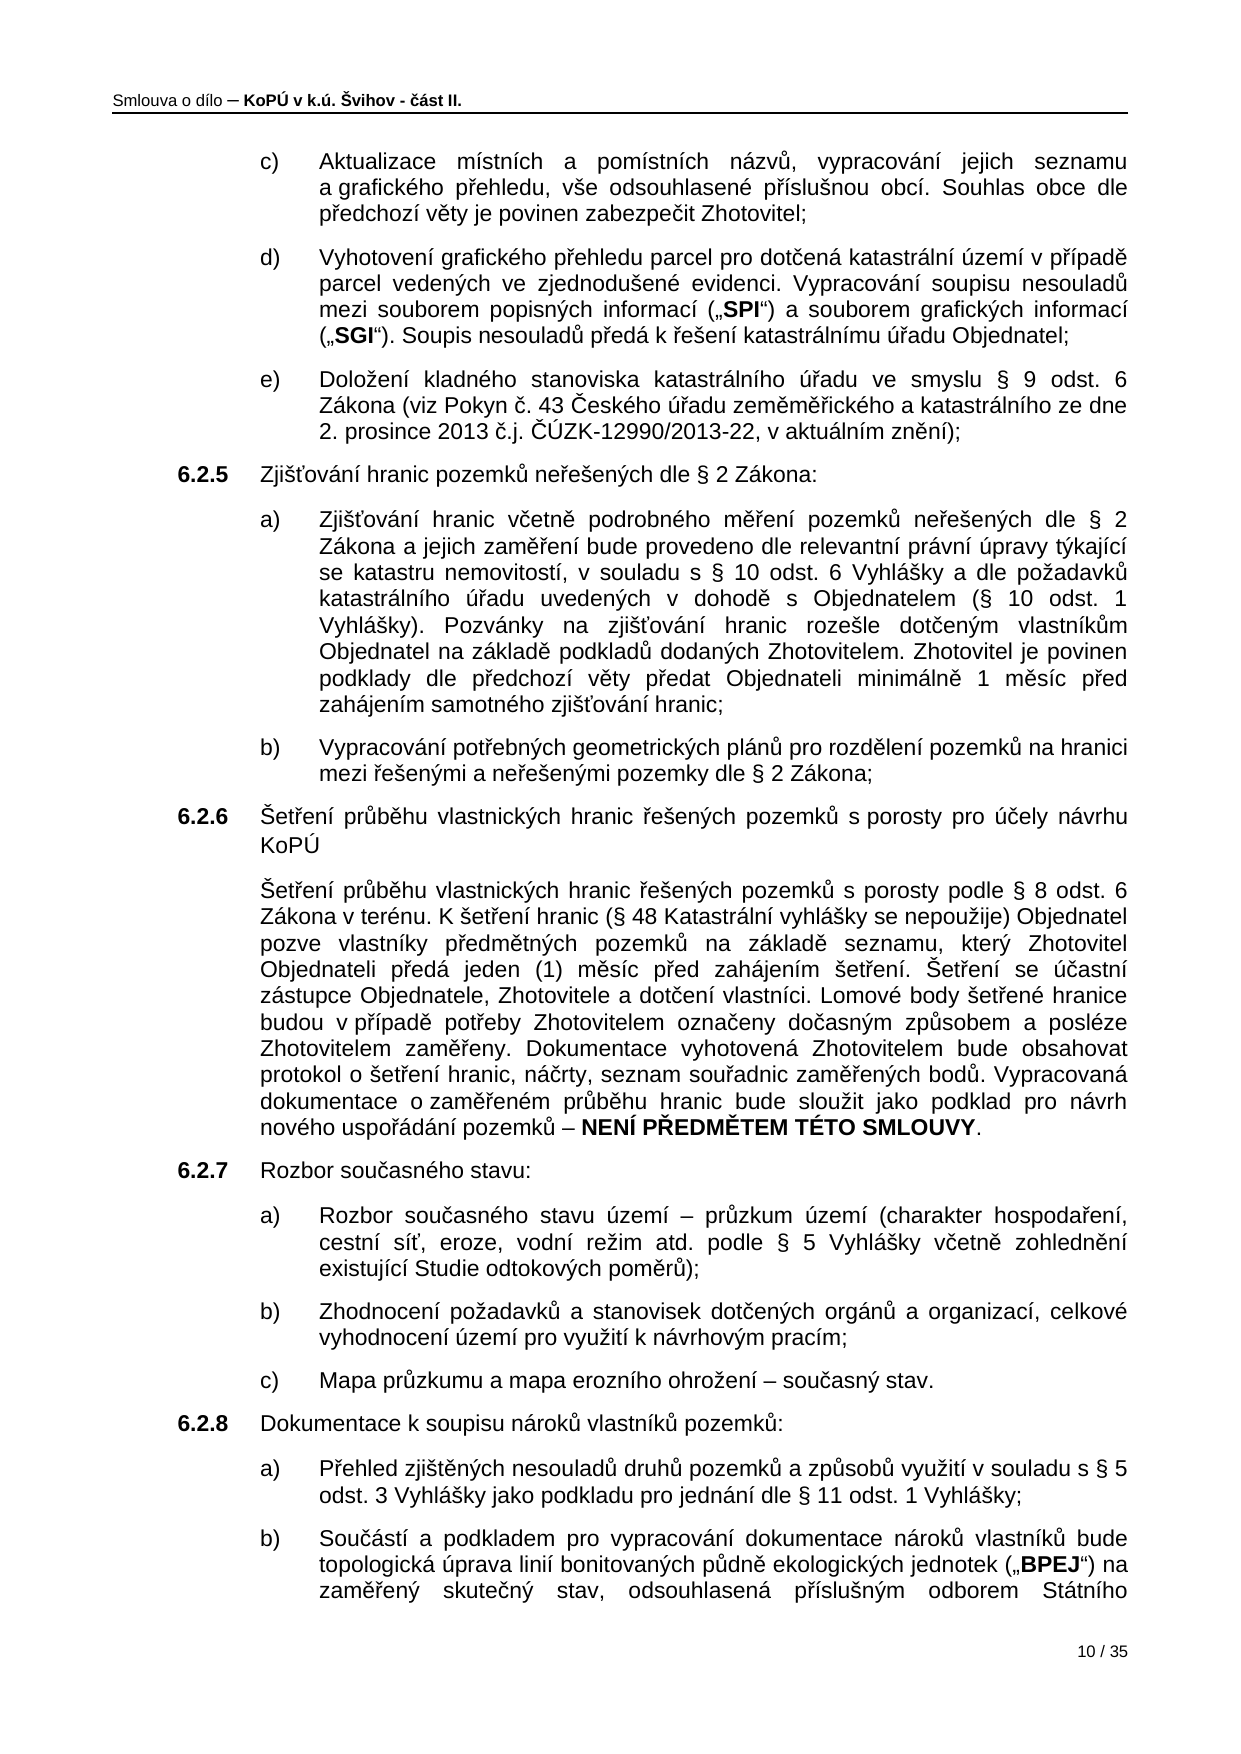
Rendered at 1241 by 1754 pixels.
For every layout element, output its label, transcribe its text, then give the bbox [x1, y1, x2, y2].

list Vyhotovení grafického přehledu parcel pro dotčená katastrální území v případě parcel vedených ve zjednodušené evidenci. Vypracování soupisu nesouladů mezi souborem popisných informací („SPI“) a souborem grafických informací („SGI“). Soupis nesouladů předá k řešení katastrálnímu úřadu Objednatel; [260, 243, 1128, 349]
text Dokumentace k soupisu nároků vlastníků pozemků: [177, 1410, 1128, 1437]
list Zhodnocení požadavků a stanovisek dotčených orgánů a organizací, celkové vyhodnocení území pro využití k návrhovým pracím; [260, 1298, 1128, 1351]
text Rozbor současného stavu: [177, 1157, 1128, 1183]
list Přehled zjištěných nesouladů druhů pozemků a způsobů využití v souladu s § 5 odst. 3 Vyhlášky jako podkladu pro jednání dle § 11 odst. 1 Vyhlášky; [260, 1455, 1128, 1508]
list Zjišťování hranic včetně podrobného měření pozemků neřešených dle § 2 Zákona a jejich zaměření bude provedeno dle relevantní právní úpravy týkající se katastru nemovitostí, v souladu s § 10 odst. 6 Vyhlášky a dle požadavků katastrálního úřadu uvedených v dohodě s Objednatelem (§ 10 odst. 1 Vyhlášky). Pozvánky na zjišťování hranic rozešle dotčeným vlastníkům Objednatel na základě podkladů dodaných Zhotovitelem. Zhotovitel je povinen podklady dle předchozí věty předat Objednateli minimálně 1 měsíc před zahájením samotného zjišťování hranic; [260, 506, 1128, 717]
list Doložení kladného stanoviska katastrálního úřadu ve smyslu § 9 odst. 6 Zákona (viz Pokyn č. 43 Českého úřadu zeměměřického a katastrálního ze dne 2. prosince 2013 č.j. ČÚZK-12990/2013-22, v aktuálním znění); [260, 366, 1128, 444]
list Mapa průzkumu a mapa erozního ohrožení – současný stav. [260, 1367, 1128, 1393]
list Aktualizace místních a pomístních názvů, vypracování jejich seznamu a grafického přehledu, vše odsouhlasené příslušnou obcí. Souhlas obce dle předchozí věty je povinen zabezpečit Zhotovitel; [260, 148, 1128, 227]
text Zjišťování hranic pozemků neřešených dle § 2 Zákona: [177, 461, 1128, 488]
text Šetření průběhu vlastnických hranic řešených pozemků s porosty pro účely návrhu KoPÚ [177, 803, 1128, 858]
list Vypracování potřebných geometrických plánů pro rozdělení pozemků na hranici mezi řešenými a neřešenými pozemky dle § 2 Zákona; [260, 734, 1128, 787]
list Rozbor současného stavu území – průzkum území (charakter hospodaření, cestní síť, eroze, vodní režim atd. podle § 5 Vyhlášky včetně zohlednění existující Studie odtokových poměrů); [260, 1202, 1128, 1281]
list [260, 1525, 1128, 1604]
list Šetření průběhu vlastnických hranic řešených pozemků s porosty podle § 8 odst. 6 Zákona v terénu. K šetření hranic (§ 48 Katastrální vyhlášky se nepoužije) Objednatel pozve vlastníky předmětných pozemků na základě seznamu, který Zhotovitel Objednateli předá jeden (1) měsíc před zahájením šetření. Šetření se účastní zástupce Objednatele, Zhotovitele a dotčení vlastníci. Lomové body šetřené hranice budou v případě potřeby Zhotovitelem označeny dočasným způsobem a posléze Zhotovitelem zaměřeny. Dokumentace vyhotovená Zhotovitelem bude obsahovat protokol o šetření hranic, náčrty, seznam souřadnic zaměřených bodů. Vypracovaná dokumentace o zaměřeném průběhu hranic bude sloužit jako podklad pro návrh nového uspořádání pozemků – NENÍ PŘEDMĚTEM TÉTO SMLOUVY. [260, 877, 1128, 1140]
